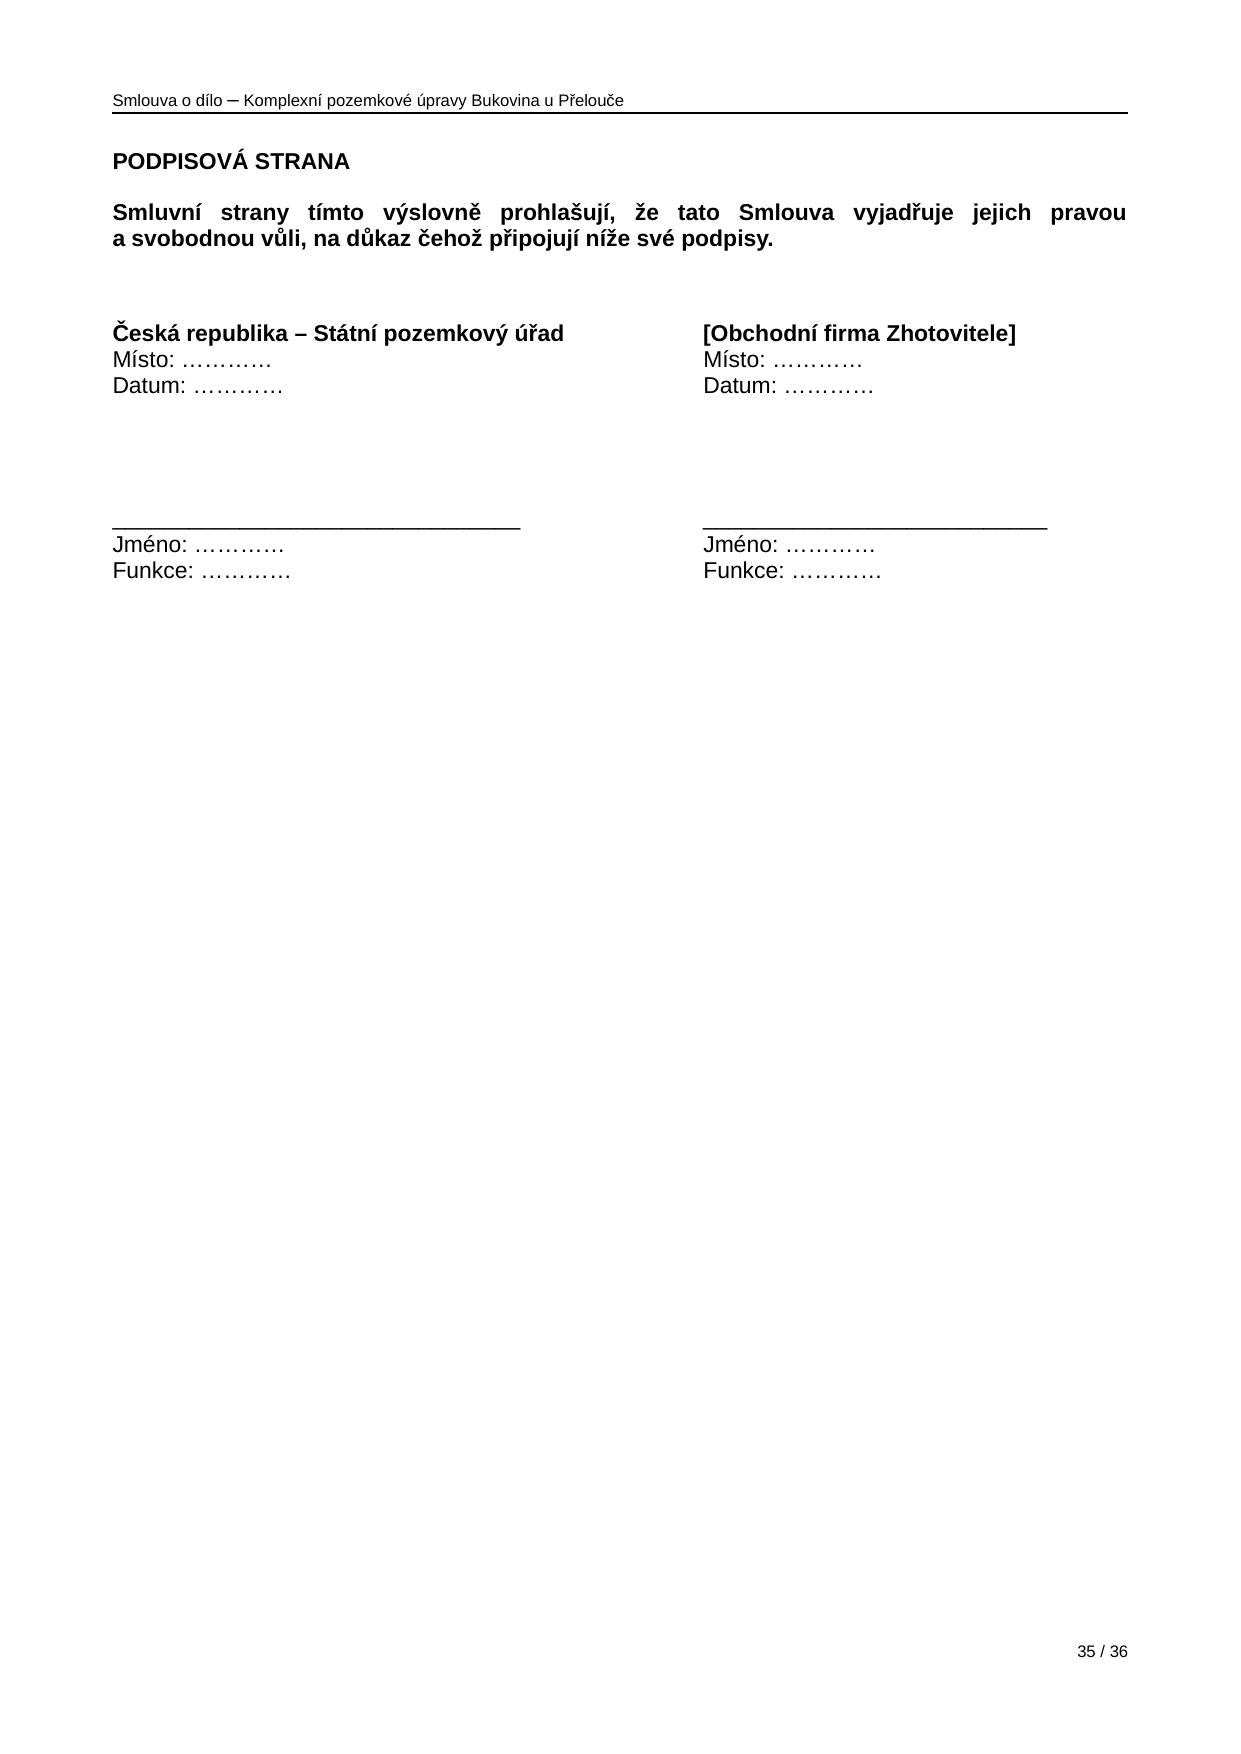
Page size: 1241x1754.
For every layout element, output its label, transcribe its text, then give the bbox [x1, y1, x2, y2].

text Smluvní strany tímto výslovně prohlašují, že tato Smlouva vyjadřuje jejich pravou a svobodnou vůli, na důkaz čehož připojují níže své podpisy. [112, 199, 1128, 252]
text Datum: ………… Datum: ………… [112, 372, 1128, 399]
text Česká republika – Státní pozemkový úřad [Obchodní firma Zhotovitele] [112, 320, 1128, 346]
text Funkce: ………… Funkce: ………… [112, 557, 1128, 583]
text PODPISOVÁ STRANA [112, 148, 1128, 174]
text Jméno: ………… Jméno: ………… [112, 531, 1128, 557]
text Místo: ………… Místo: ………… [112, 346, 1128, 372]
text ________________________________ ___________________________ [112, 504, 1128, 531]
